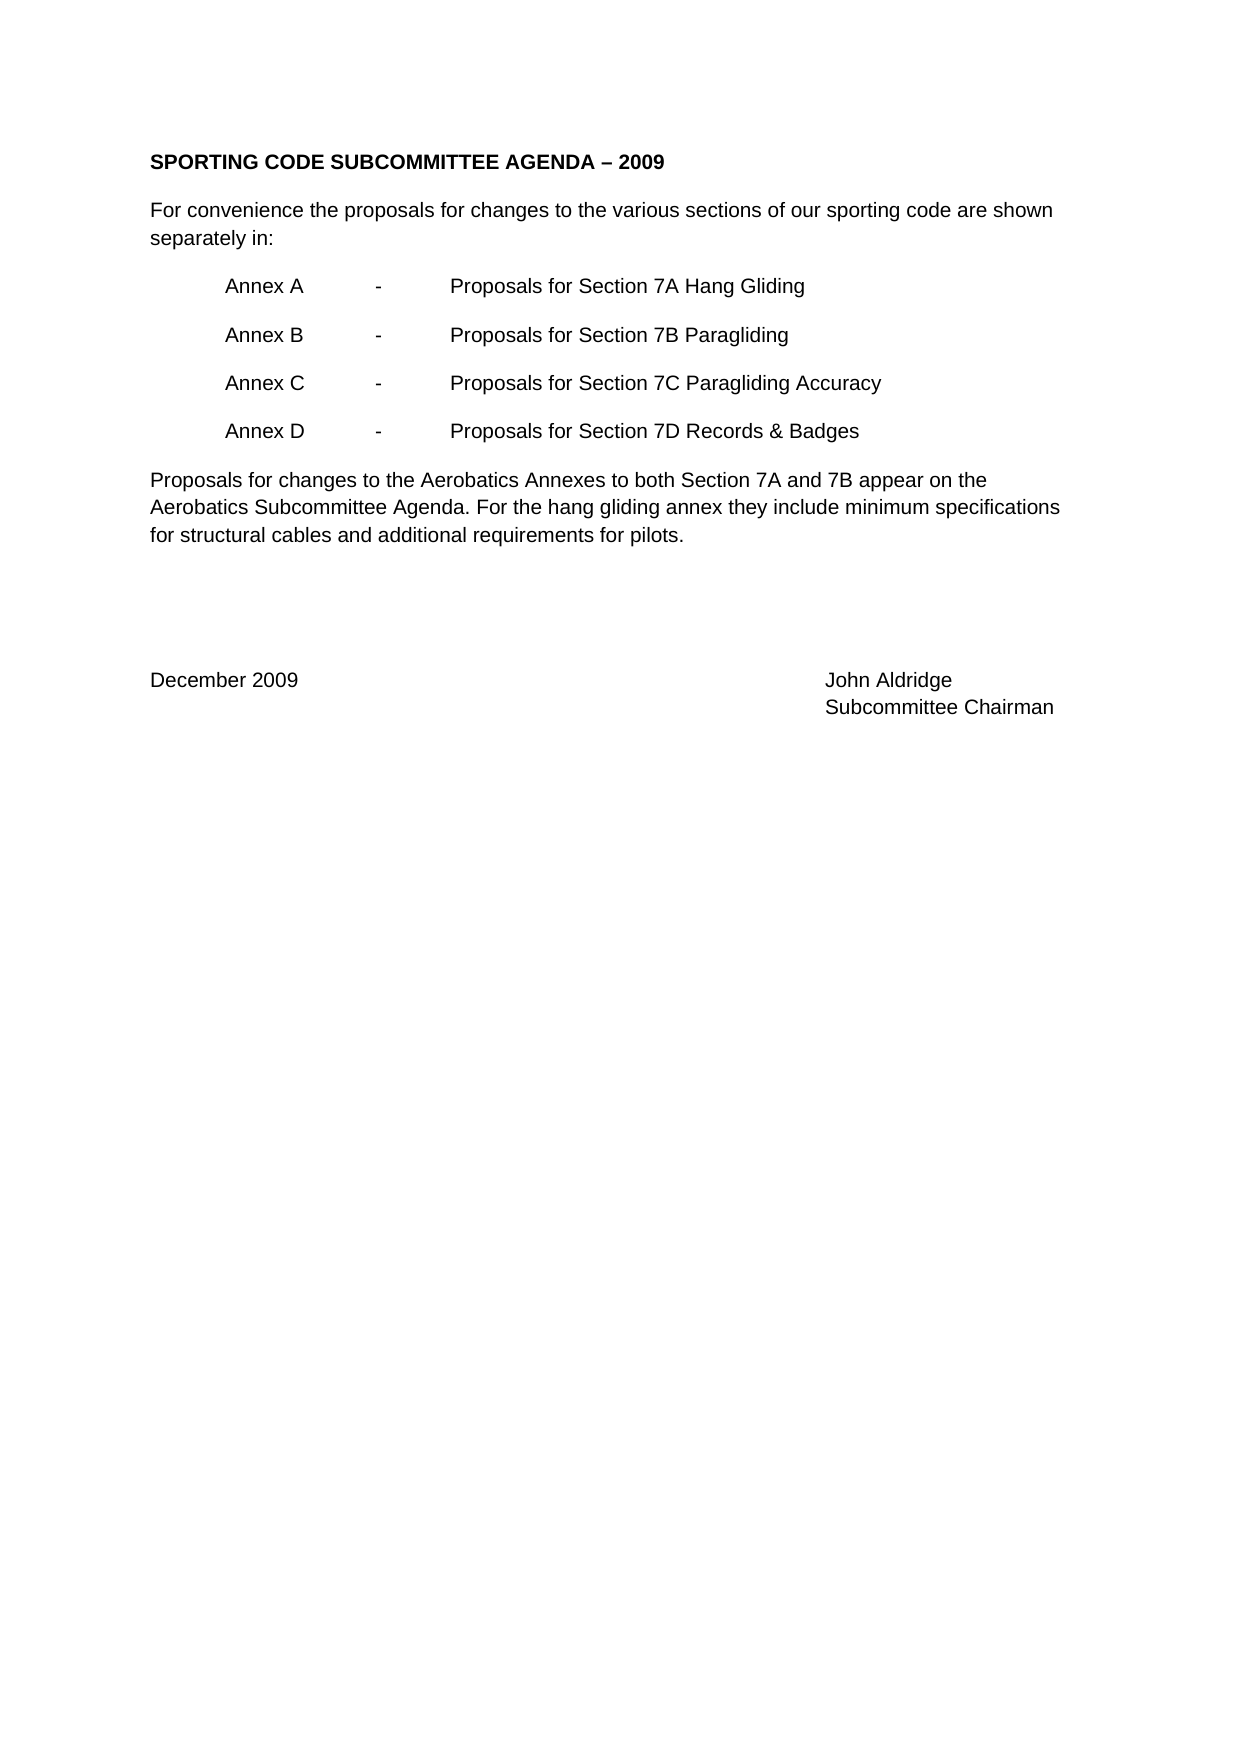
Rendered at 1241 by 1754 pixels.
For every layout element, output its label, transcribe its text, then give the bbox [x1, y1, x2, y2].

text For convenience the proposals for changes to the various sections of our sporting code are shown separately in: [150, 198, 1090, 250]
text Subcommittee Chairman [150, 695, 1090, 719]
text Annex A - Proposals for Section 7A Hang Gliding [225, 274, 1090, 298]
text Annex C - Proposals for Section 7C Paragliding Accuracy [225, 371, 1090, 395]
text Annex B - Proposals for Section 7B Paragliding [225, 322, 1090, 346]
text December 2009 John Aldridge [150, 667, 1090, 691]
text Sporting Code Subcommittee Agenda – 2009 [150, 150, 1090, 174]
text Proposals for changes to the Aerobatics Annexes to both Section 7A and 7B appear on the Aerobatics Subcommittee Agenda. For the hang gliding annex they include minimum specifications for structural cables and additional requirements for pilots. [150, 467, 1090, 546]
text Annex D - Proposals for Section 7D Records & Badges [225, 419, 1090, 443]
